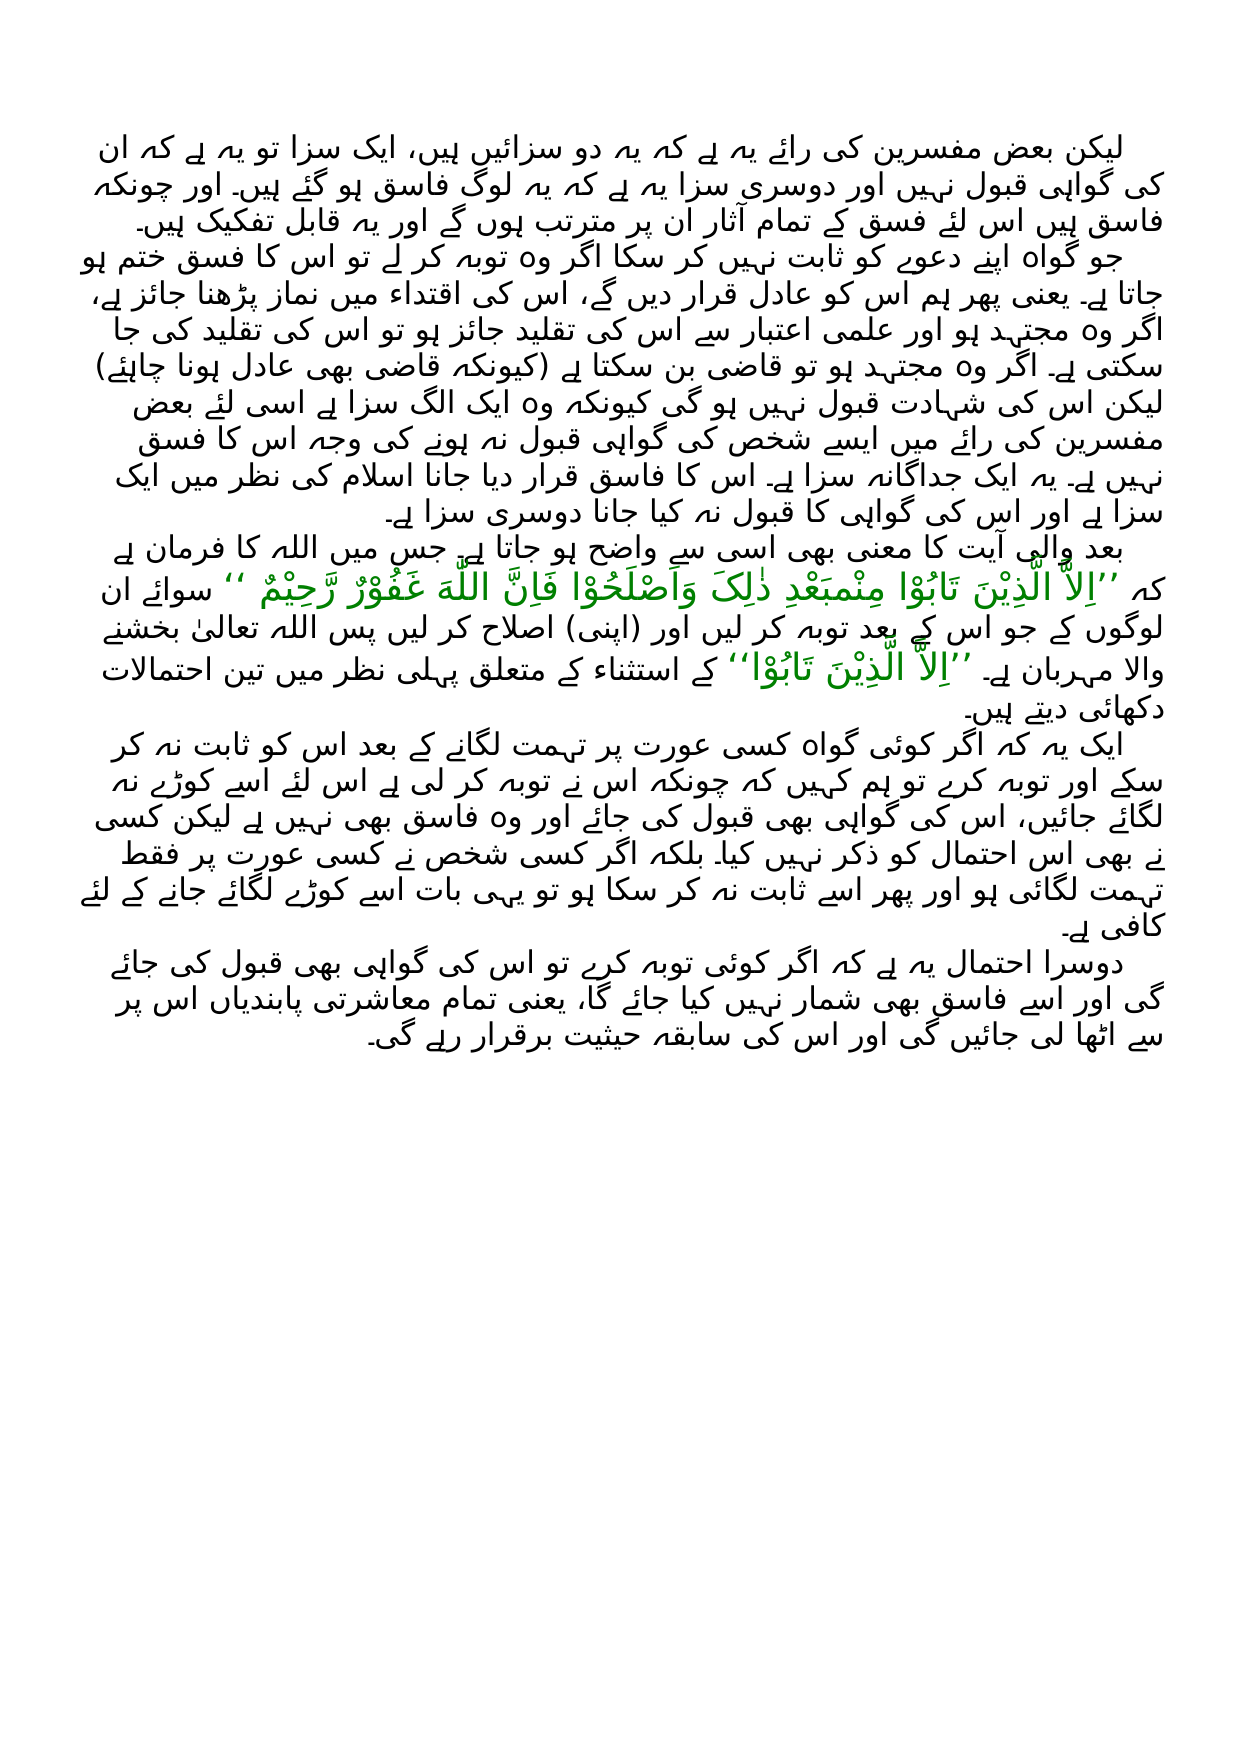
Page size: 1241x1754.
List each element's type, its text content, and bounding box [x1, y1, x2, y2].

text جو گواہ اپنے دعوے کو ثابت نہیں کر سکا اگر وہ توبہ کر لے تو اس کا فسق ختم ہو جاتا ہے۔ یعنی پھر ہم اس کو عادل قرار دیں گے، اس کی اقتداء میں نماز پڑھنا جائز ہے، اگر وہ مجتہد ہو اور علمی اعتبار سے اس کی تقلید جائز ہو تو اس کی تقلید کی جا سکتی ہے۔ اگر وہ مجتہد ہو تو قاضی بن سکتا ہے (کیونکہ قاضی بھی عادل ہونا چاہئے) لیکن اس کی شہادت قبول نہیں ہو گی کیونکہ وہ ایک الگ سزا ہے اسی لئے بعض مفسرین کی رائے میں ایسے شخص کی گواہی قبول نہ ہونے کی وجہ اس کا فسق نہیں ہے۔ یہ ایک جداگانہ سزا ہے۔ اس کا فاسق قرار دیا جانا اسلام کی نظر میں ایک سزا ہے اور اس کی گواہی کا قبول نہ کیا جانا دوسری سزا ہے۔ [75, 239, 1165, 529]
text دوسرا احتمال یہ ہے کہ اگر کوئی توبہ کرے تو اس کی گواہی بھی قبول کی جائے گی اور اسے فاسق بھی شمار نہیں کیا جائے گا، یعنی تمام معاشرتی پابندیاں اس پر سے اٹھا لی جائیں گی اور اس کی سابقہ حیثیت برقرار رہے گی۔ [75, 944, 1165, 1053]
text بعد والی آیت کا معنی بھی اسی سے واضح ہو جاتا ہے۔ جس میں اللہ کا فرمان ہے کہ ’’اِلاَّ الَّذِیْنَ تَابُوْا مِنْمبَعْدِ ذٰلِکَ وَاَصْلَحُوْا فَاِنَّ اللّٰهَ غَفُوْرٌ رَّحِیْمٌ ‘‘ سوائے ان لوگوں کے جو اس کے بعد توبہ کر لیں اور (اپنی) اصلاح کر لیں پس اللہ تعالیٰ بخشنے والا مہربان ہے۔ ’’اِلاَّ الَّذِیْنَ تَابُوْا‘‘ کے استثناء کے متعلق پہلی نظر میں تین احتمالات دکھائی دیتے ہیں۔ [75, 529, 1165, 726]
text لیکن بعض مفسرین کی رائے یہ ہے کہ یہ دو سزائیں ہیں، ایک سزا تو یہ ہے کہ ان کی گواہی قبول نہیں اور دوسری سزا یہ ہے کہ یہ لوگ فاسق ہو گئے ہیں۔ اور چونکہ فاسق ہیں اس لئے فسق کے تمام آثار ان پر مترتب ہوں گے اور یہ قابل تفکیک ہیں۔ [75, 130, 1165, 239]
text ایک یہ کہ اگر کوئی گواہ کسی عورت پر تہمت لگانے کے بعد اس کو ثابت نہ کر سکے اور توبہ کرے تو ہم کہیں کہ چونکہ اس نے توبہ کر لی ہے اس لئے اسے کوڑے نہ لگائے جائیں، اس کی گواہی بھی قبول کی جائے اور وہ فاسق بھی نہیں ہے لیکن کسی نے بھی اس احتمال کو ذکر نہیں کیا۔ بلکہ اگر کسی شخص نے کسی عورت پر فقط تہمت لگائی ہو اور پھر اسے ثابت نہ کر سکا ہو تو یہی بات اسے کوڑے لگائے جانے کے لئے کافی ہے۔ [75, 726, 1165, 944]
